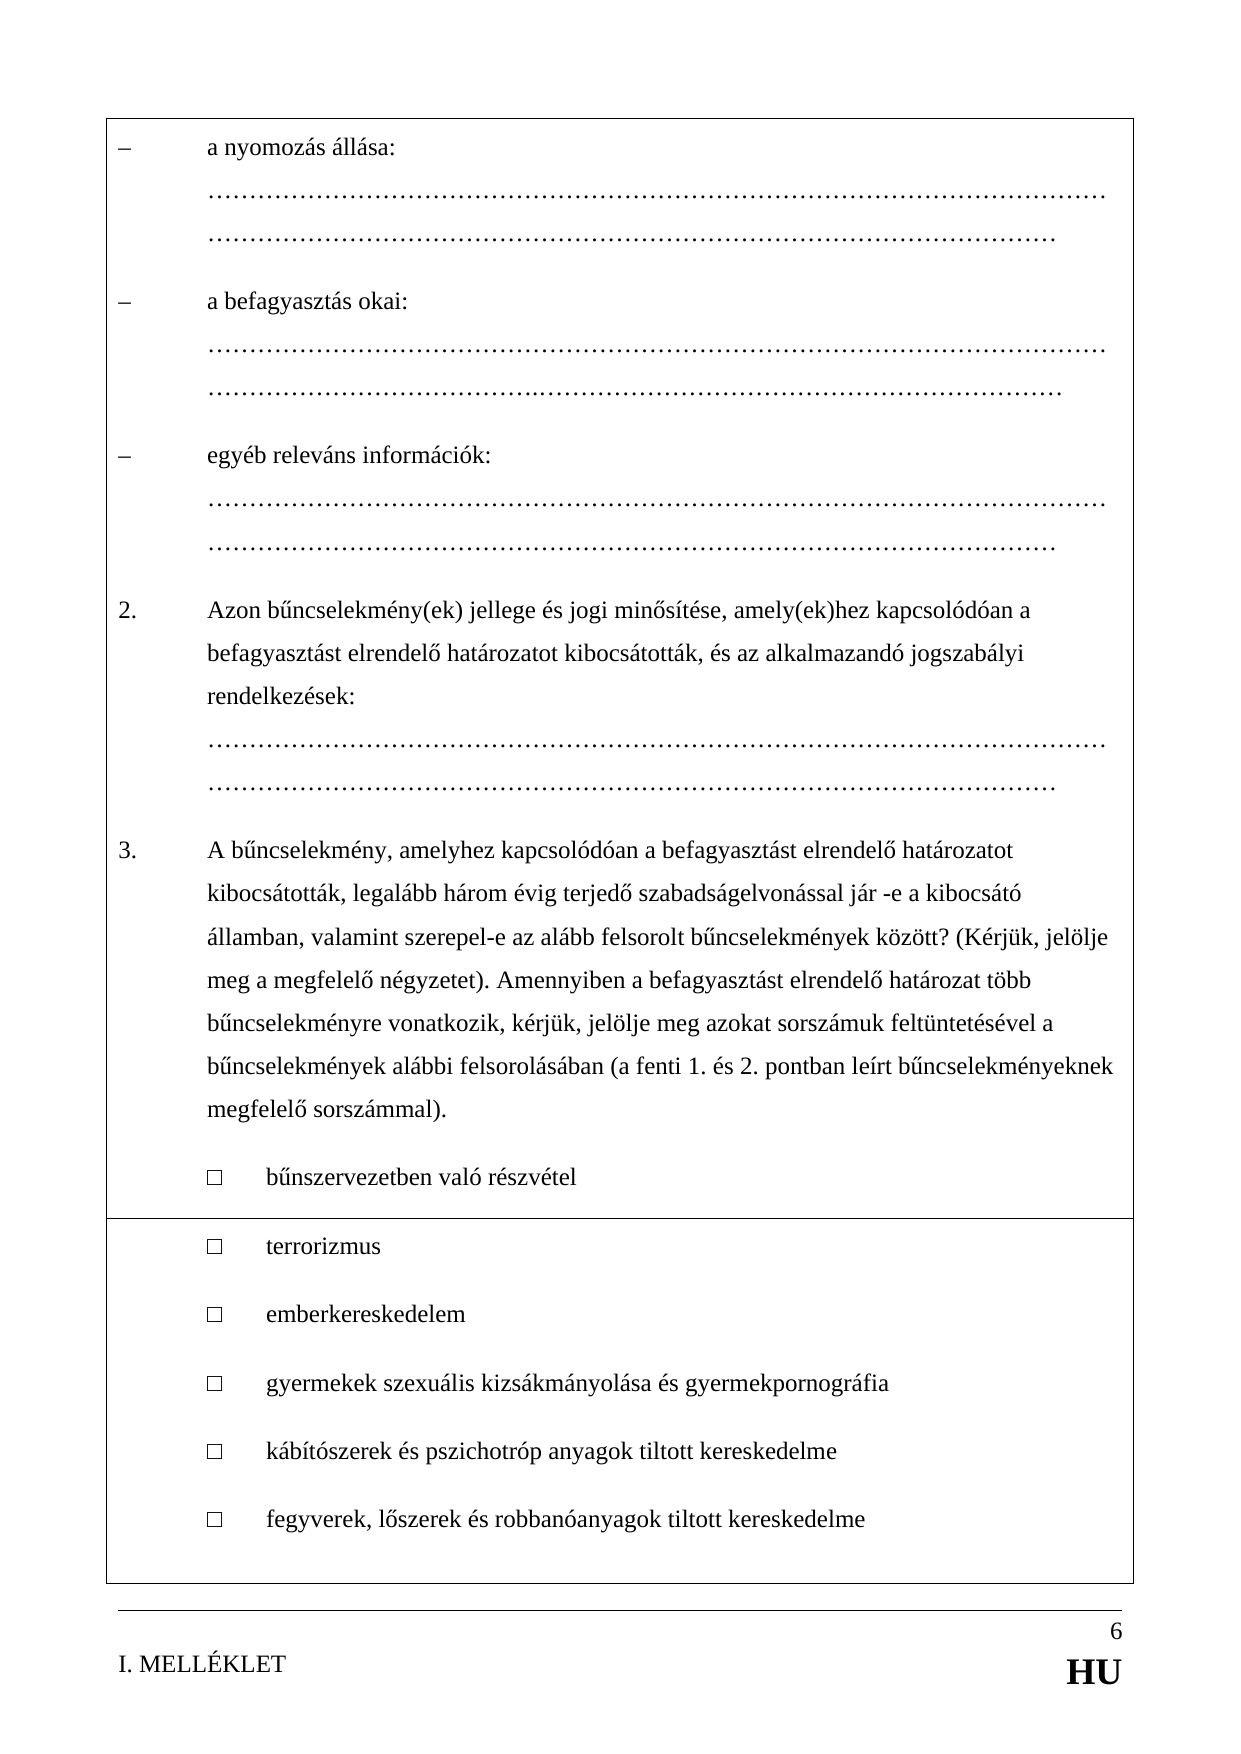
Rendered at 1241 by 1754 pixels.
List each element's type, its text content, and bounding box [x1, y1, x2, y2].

table_cell – a nyomozás állása: ………………………………………………………………………………………………………………………………………………………………………………………… – a befagyasztás okai: ………………………………………………………………………………………………………………………………….……………………………………………………… – egyéb releváns információk: ………………………………………………………………………………………………………………………………………………………………………………………… 2. Azon bűncselekmény(ek) jellege és jogi minősítése, amely(ek)hez kapcsolódóan a befagyasztást elrendelő határozatot kibocsátották, és az alkalmazandó jogszabályi rendelkezések: ………………………………………………………………………………………………………………………………………………………………………………………… 3. A bűncselekmény, amelyhez kapcsolódóan a befagyasztást elrendelő határozatot kibocsátották, legalább három évig terjedő szabadságelvonással jár -e a kibocsátó államban, valamint szerepel-e az alább felsorolt bűncselekmények között? (Kérjük, jelölje meg a megfelelő négyzetet). Amennyiben a befagyasztást elrendelő határozat több bűncselekményre vonatkozik, kérjük, jelölje meg azokat sorszámuk feltüntetésével a bűncselekmények alábbi felsorolásában (a fenti 1. és 2. pontban leírt bűncselekményeknek megfelelő sorszámmal). □ bűnszervezetben való részvétel [107, 119, 1133, 1218]
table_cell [107, 1219, 1133, 1583]
